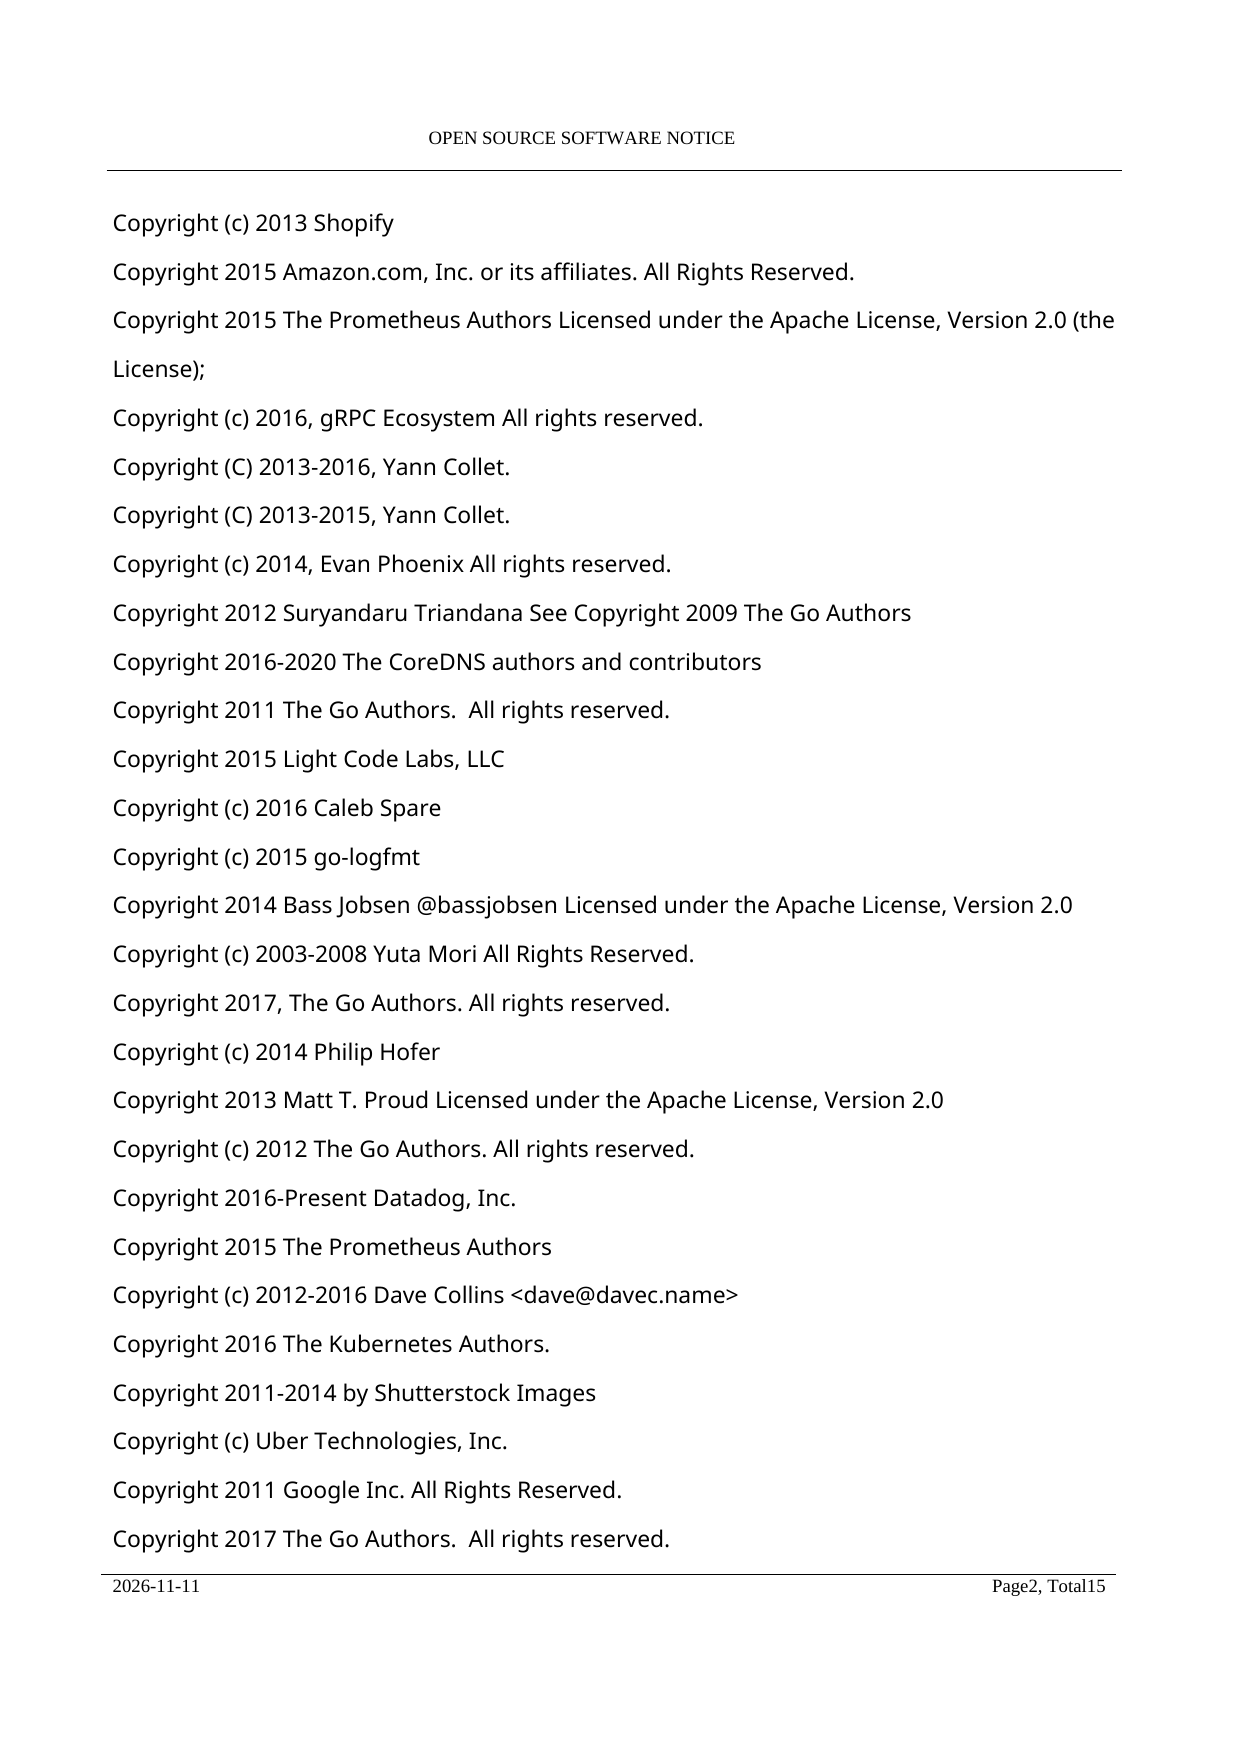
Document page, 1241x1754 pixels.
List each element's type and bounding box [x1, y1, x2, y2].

text [112, 1424, 1128, 1554]
text [112, 206, 1128, 1409]
